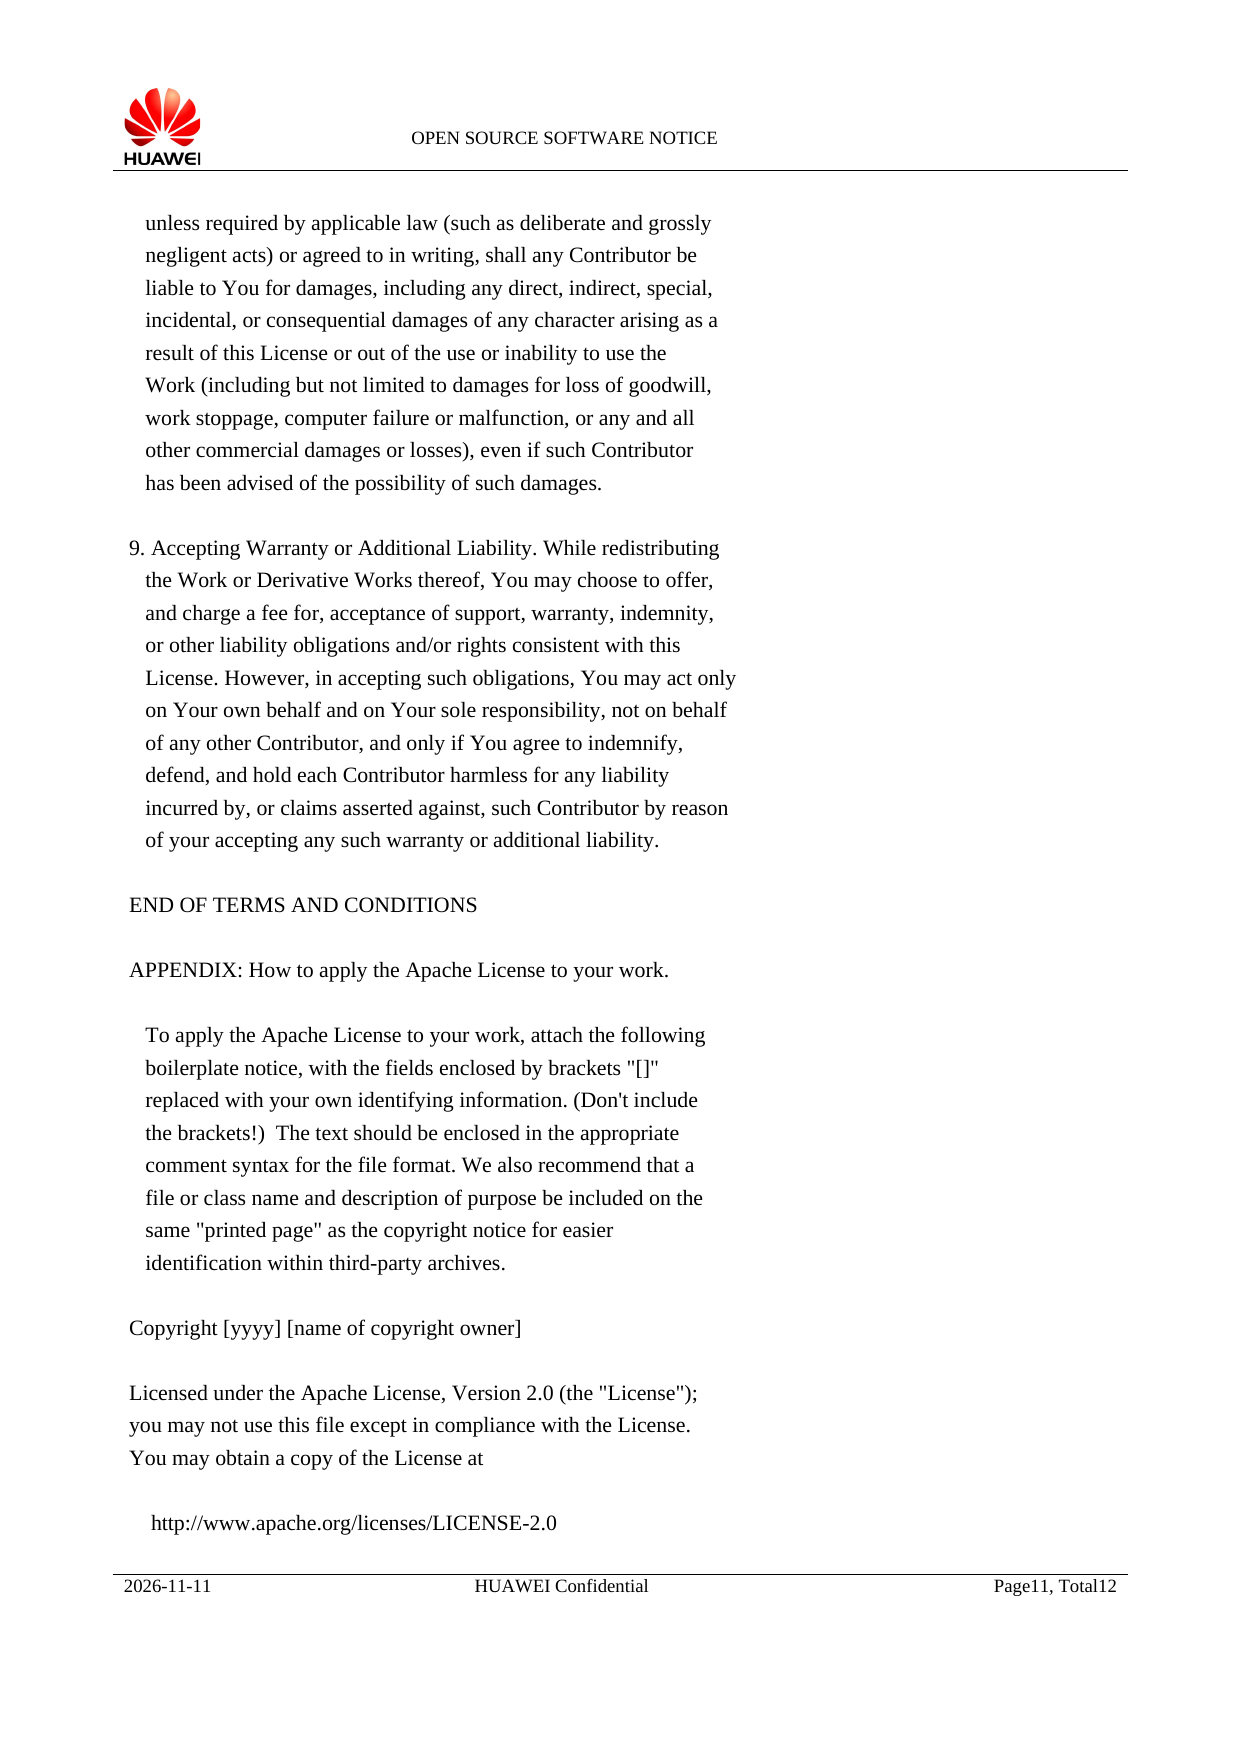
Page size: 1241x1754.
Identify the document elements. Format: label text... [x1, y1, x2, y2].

picture [124, 88, 201, 165]
